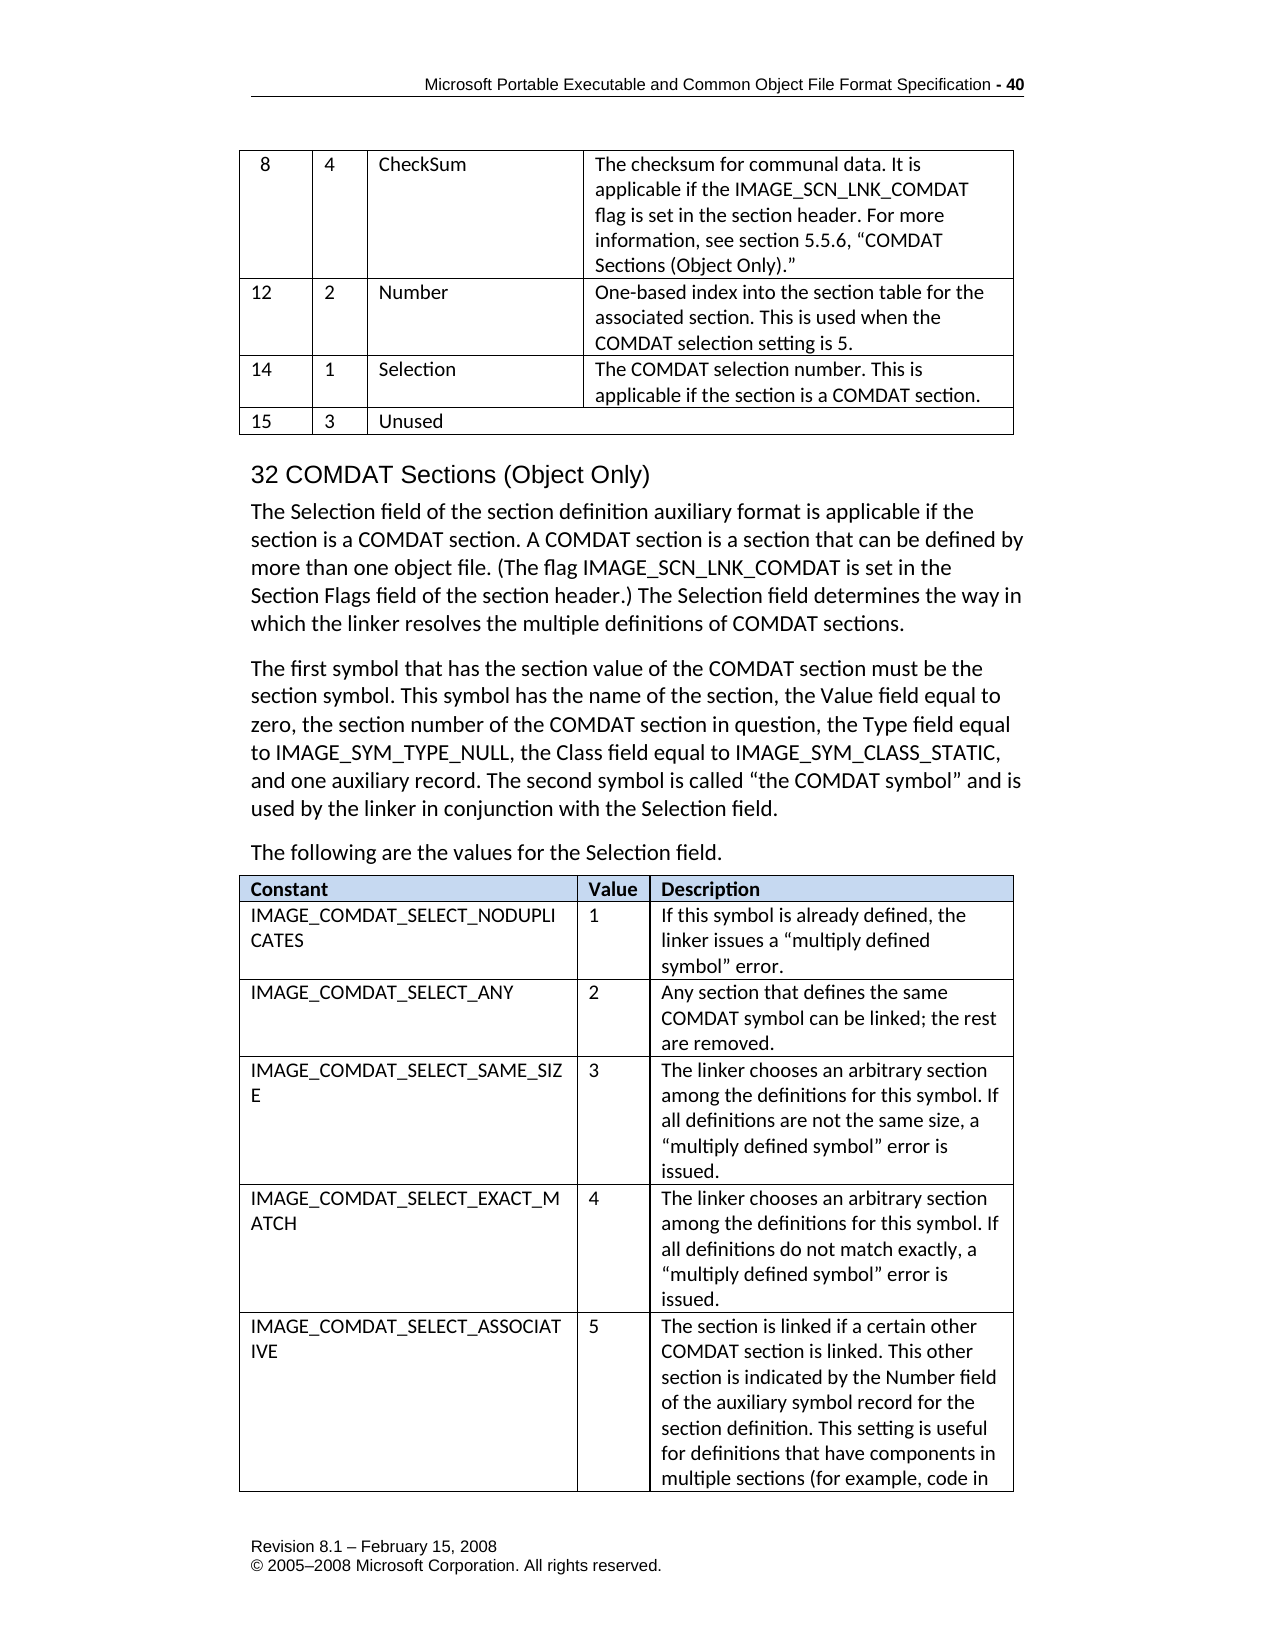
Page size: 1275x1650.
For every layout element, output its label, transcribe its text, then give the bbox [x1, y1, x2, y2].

table_cell 5 [578, 1313, 649, 1491]
table_cell The COMDAT selection number. This is applicable if the section is a COMDAT section. [584, 356, 1013, 407]
table_cell Selection [368, 356, 583, 407]
table_cell 1 [578, 902, 649, 978]
table_cell 14 [240, 356, 312, 407]
table_cell 2 [578, 980, 649, 1056]
table_cell IMAGE_COMDAT_SELECT_SAME_SIZE [240, 1057, 577, 1184]
text The Selection field of the section definition auxiliary format is applicable if the section is a COMDAT section. A COMDAT section is a section that can be defined by more than one object file. (The flag IMAGE_SCN_LNK_COMDAT is set in the Section Flags field of the section header.) The Selection field determines the way in which the linker resolves the multiple definitions of COMDAT sections. [251, 497, 1024, 637]
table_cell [651, 1313, 1013, 1491]
table_header Constant [240, 876, 577, 901]
table_cell CheckSum [368, 151, 583, 278]
table_cell 12 [240, 279, 312, 355]
table_cell 8 [240, 151, 312, 278]
table_cell 4 [313, 151, 367, 278]
table_cell 3 [578, 1057, 649, 1184]
table_header Value [578, 876, 649, 901]
table_cell IMAGE_COMDAT_SELECT_ANY [240, 980, 577, 1056]
table_cell 15 [240, 408, 312, 434]
text The first symbol that has the section value of the COMDAT section must be the section symbol. This symbol has the name of the section, the Value field equal to zero, the section number of the COMDAT section in question, the Type field equal to IMAGE_SYM_TYPE_NULL, the Class field equal to IMAGE_SYM_CLASS_STATIC, and one auxiliary record. The second symbol is called “the COMDAT symbol” and is used by the linker in conjunction with the Selection field. [251, 654, 1024, 822]
table_cell IMAGE_COMDAT_SELECT_NODUPLICATES [240, 902, 577, 978]
table_cell The checksum for communal data. It is applicable if the IMAGE_SCN_LNK_COMDAT flag is set in the section header. For more information, see section 5.5.6, “COMDAT Sections (Object Only).” [584, 151, 1013, 278]
table_cell 4 [578, 1185, 649, 1312]
table_cell 1 [313, 356, 367, 407]
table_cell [240, 1313, 577, 1491]
table_cell The linker chooses an arbitrary section among the definitions for this symbol. If all definitions do not match exactly, a “multiply defined symbol” error is issued. [651, 1185, 1013, 1312]
table_cell 2 [313, 279, 367, 355]
table_cell IMAGE_COMDAT_SELECT_EXACT_MATCH [240, 1185, 577, 1312]
table_cell 3 [313, 408, 367, 434]
table_cell The linker chooses an arbitrary section among the definitions for this symbol. If all definitions are not the same size, a “multiply defined symbol” error is issued. [651, 1057, 1013, 1184]
table_cell Number [368, 279, 583, 355]
table_cell Unused [368, 408, 1013, 434]
subtitle COMDAT Sections (Object Only) [251, 460, 1024, 488]
text The following are the values for the Selection field. [251, 838, 1024, 866]
table_cell One-based index into the section table for the associated section. This is used when the COMDAT selection setting is 5. [584, 279, 1013, 355]
table_cell If this symbol is already defined, the linker issues a “multiply defined symbol” error. [651, 902, 1013, 978]
table_header Description [651, 876, 1013, 901]
table_cell Any section that defines the same COMDAT symbol can be linked; the rest are removed. [651, 980, 1013, 1056]
